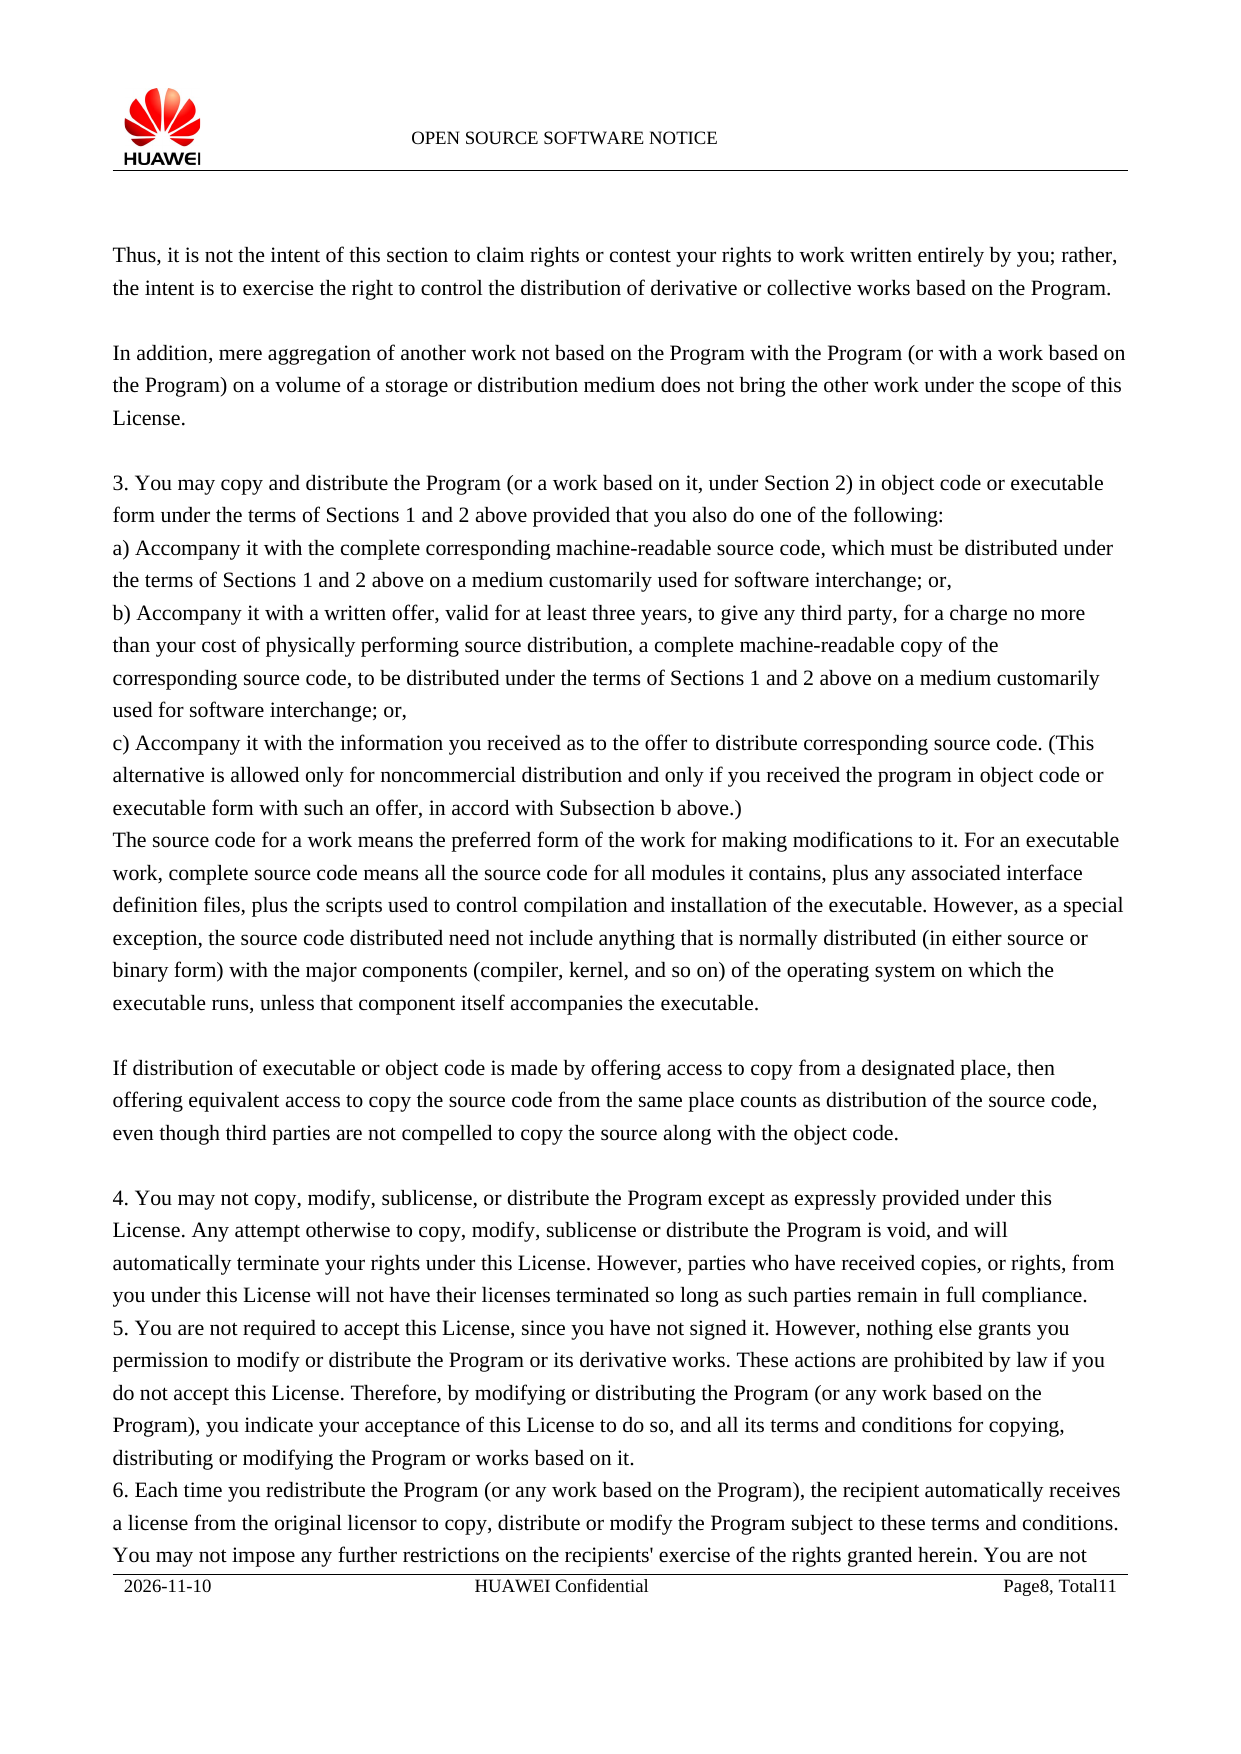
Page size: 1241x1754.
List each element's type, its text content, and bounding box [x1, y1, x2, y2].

picture [124, 88, 201, 165]
